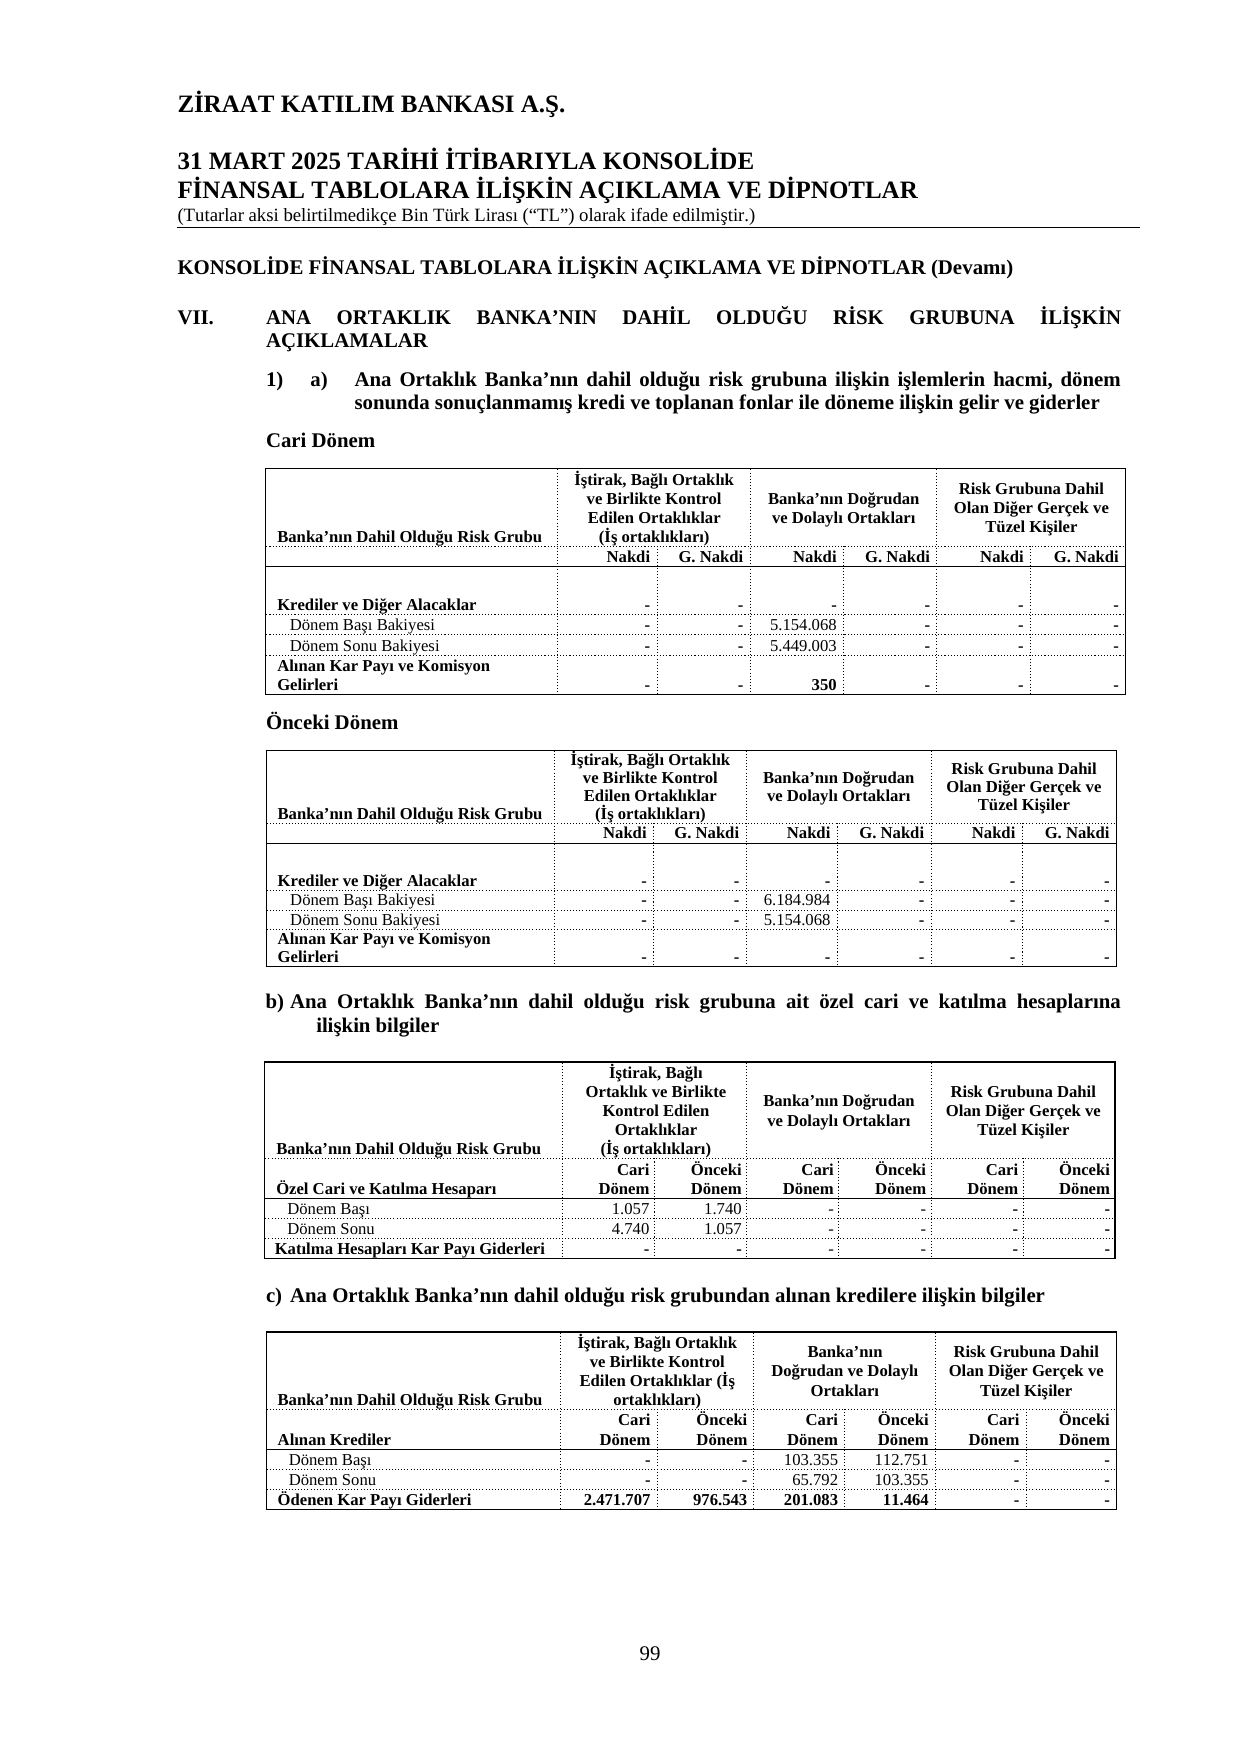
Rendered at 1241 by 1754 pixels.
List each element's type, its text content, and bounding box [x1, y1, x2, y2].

text Cari Dönem [266, 430, 1122, 452]
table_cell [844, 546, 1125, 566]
text VII. ANA ORTAKLIK BANKA’NIN DAHİL OLDUĞU RİSK GRUBUNA İLİŞKİN AÇIKLAMALAR [177, 307, 1122, 352]
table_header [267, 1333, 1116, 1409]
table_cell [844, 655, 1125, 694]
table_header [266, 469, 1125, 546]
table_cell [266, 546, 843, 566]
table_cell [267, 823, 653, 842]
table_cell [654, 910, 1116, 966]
text KONSOLİDE FİNANSAL TABLOLARA İLİŞKİN AÇIKLAMA VE DİPNOTLAR (Devamı) [177, 255, 1122, 279]
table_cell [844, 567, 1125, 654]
text Önceki Dönem [266, 711, 1122, 734]
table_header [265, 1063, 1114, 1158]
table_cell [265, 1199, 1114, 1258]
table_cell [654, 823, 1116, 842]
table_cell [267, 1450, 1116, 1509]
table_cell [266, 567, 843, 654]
list Ana Ortaklık Banka’nın dahil olduğu risk grubuna ait özel cari ve katılma hesaplarına ilişkin bilgiler [265, 989, 1122, 1037]
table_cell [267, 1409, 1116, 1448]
list Ana Ortaklık Banka’nın dahil olduğu risk grubundan alınan kredilere ilişkin bilgiler [266, 1283, 1122, 1307]
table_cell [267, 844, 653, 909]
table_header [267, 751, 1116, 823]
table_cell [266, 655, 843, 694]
text 1) a) Ana Ortaklık Banka’nın dahil olduğu risk grubuna ilişkin işlemlerin hacmi, dönem sonunda sonuçlanmamış kredi ve toplanan fonlar ile döneme ilişkin gelir ve giderler [266, 368, 1122, 414]
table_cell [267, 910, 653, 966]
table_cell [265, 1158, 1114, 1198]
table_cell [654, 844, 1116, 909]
